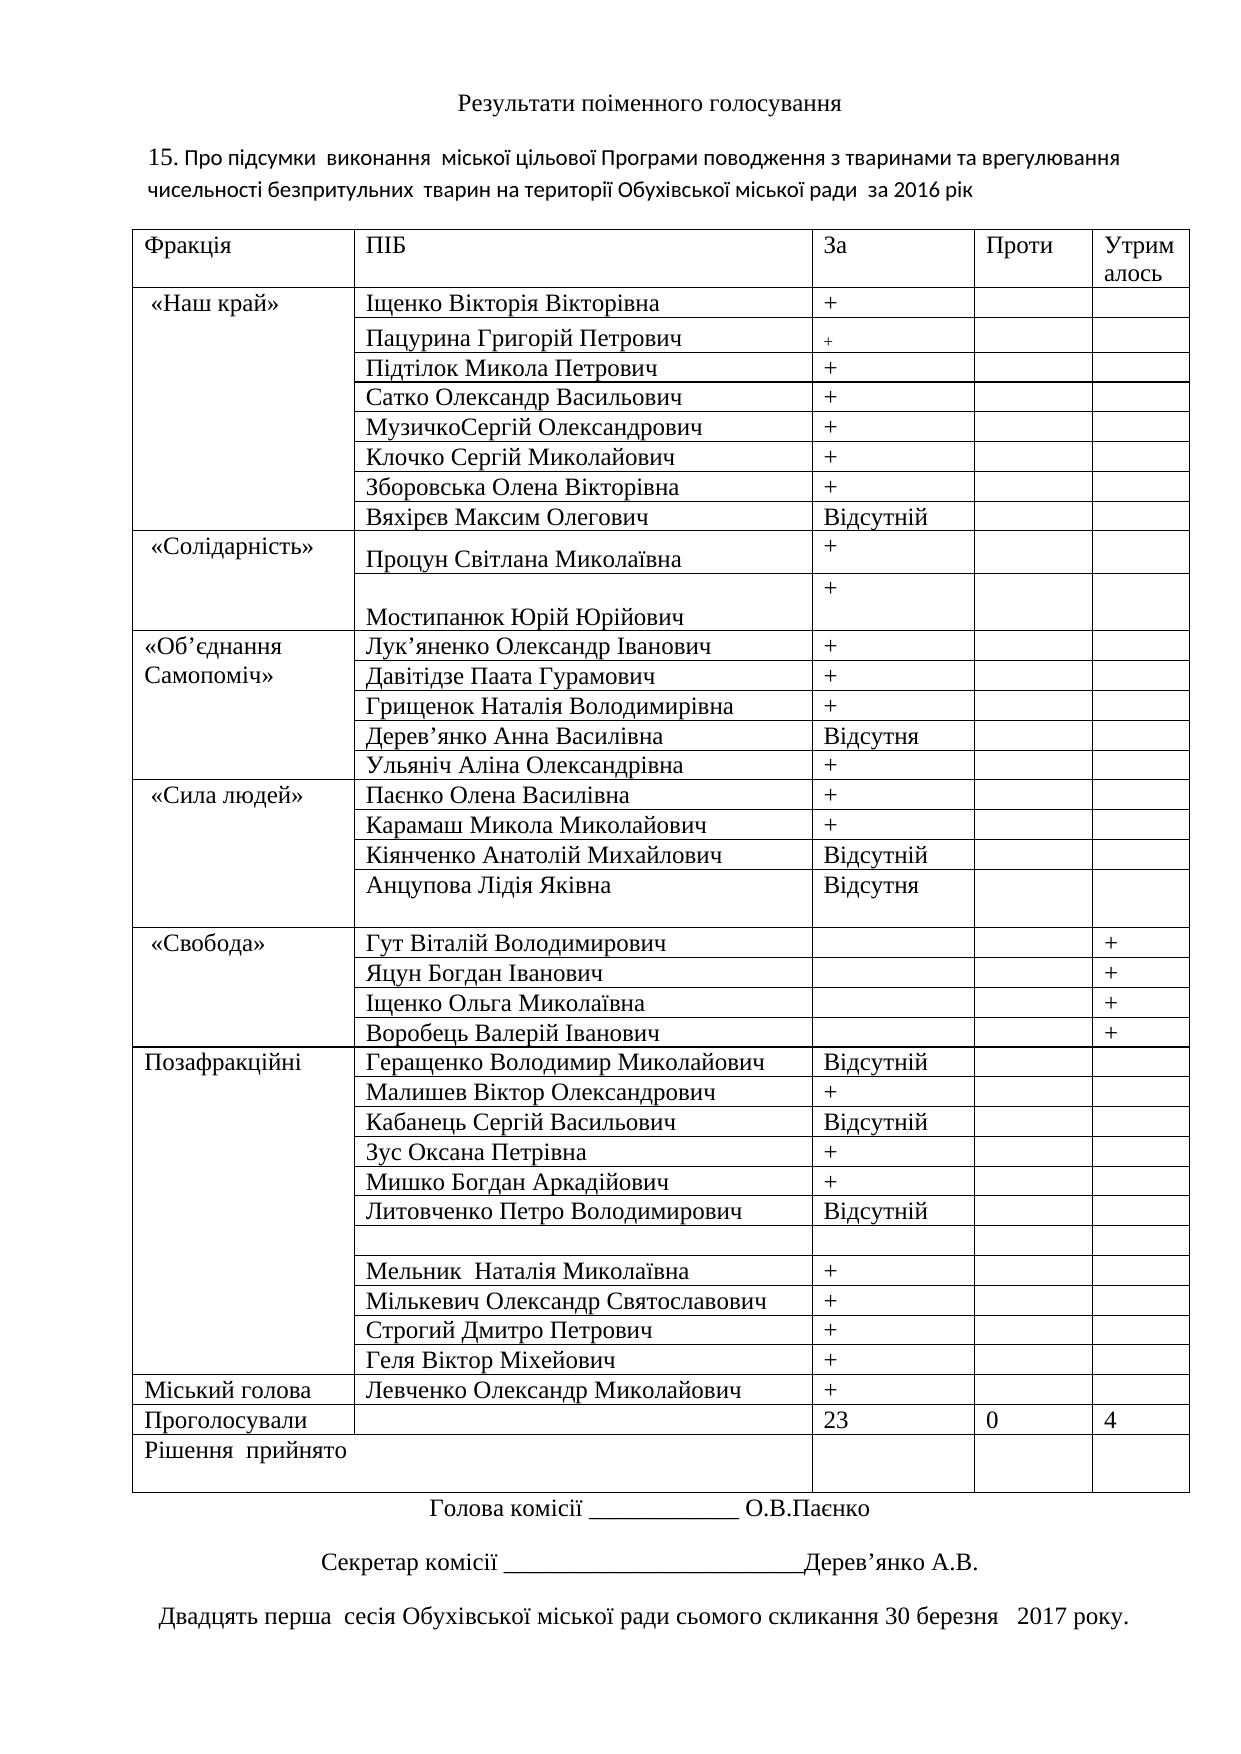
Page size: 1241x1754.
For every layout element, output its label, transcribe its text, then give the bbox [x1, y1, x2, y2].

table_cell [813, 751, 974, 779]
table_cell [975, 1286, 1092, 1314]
table_cell [1093, 288, 1189, 317]
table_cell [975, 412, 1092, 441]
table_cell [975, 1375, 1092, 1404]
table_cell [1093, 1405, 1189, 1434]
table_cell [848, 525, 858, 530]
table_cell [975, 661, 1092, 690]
table_cell + [813, 353, 974, 381]
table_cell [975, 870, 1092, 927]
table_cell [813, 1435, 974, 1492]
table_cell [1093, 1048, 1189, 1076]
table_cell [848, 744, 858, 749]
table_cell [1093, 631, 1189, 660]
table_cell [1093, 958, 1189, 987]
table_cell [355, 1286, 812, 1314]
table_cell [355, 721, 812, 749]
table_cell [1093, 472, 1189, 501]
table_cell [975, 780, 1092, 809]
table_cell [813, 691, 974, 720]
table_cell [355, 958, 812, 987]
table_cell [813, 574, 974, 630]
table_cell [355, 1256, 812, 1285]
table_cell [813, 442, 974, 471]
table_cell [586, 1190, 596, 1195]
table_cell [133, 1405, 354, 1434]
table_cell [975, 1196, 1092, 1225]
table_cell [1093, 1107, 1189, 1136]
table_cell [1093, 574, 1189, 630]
table_cell Іщенко Вікторія Вікторівна [355, 288, 812, 317]
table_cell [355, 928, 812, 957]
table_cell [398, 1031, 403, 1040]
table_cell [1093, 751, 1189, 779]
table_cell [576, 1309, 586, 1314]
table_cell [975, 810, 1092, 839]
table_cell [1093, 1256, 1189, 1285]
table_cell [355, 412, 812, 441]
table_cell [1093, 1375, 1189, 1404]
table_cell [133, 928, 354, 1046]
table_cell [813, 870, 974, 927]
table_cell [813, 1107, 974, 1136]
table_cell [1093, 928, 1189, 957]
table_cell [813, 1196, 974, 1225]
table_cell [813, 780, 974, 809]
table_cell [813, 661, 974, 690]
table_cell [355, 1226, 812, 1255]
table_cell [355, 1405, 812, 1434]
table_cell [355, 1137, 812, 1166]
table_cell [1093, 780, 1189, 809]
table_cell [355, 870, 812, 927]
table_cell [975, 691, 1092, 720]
text Голова комісії ____________ О.В.Паєнко [148, 1493, 1152, 1522]
table_header Фракція [133, 230, 354, 287]
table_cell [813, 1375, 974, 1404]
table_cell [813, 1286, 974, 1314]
table_cell [1093, 318, 1189, 352]
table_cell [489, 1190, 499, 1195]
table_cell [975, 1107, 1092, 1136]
text Секретар комісії ________________________Дерев’янко А.В. [148, 1547, 1152, 1576]
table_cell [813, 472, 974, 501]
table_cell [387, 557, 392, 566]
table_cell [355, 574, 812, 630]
table_cell Пацурина Григорій Петрович [355, 318, 812, 352]
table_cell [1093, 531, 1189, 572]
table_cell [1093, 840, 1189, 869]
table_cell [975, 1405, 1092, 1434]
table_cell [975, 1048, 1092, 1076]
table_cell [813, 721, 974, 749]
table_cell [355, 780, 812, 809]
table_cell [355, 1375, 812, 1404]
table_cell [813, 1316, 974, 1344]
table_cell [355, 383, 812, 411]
table_cell [975, 353, 1092, 381]
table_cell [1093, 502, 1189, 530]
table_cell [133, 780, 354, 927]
table_cell Підтілок Микола Петрович [355, 353, 812, 381]
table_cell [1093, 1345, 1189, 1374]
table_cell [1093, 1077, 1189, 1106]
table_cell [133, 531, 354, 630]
table_cell [1093, 353, 1189, 381]
table_cell [975, 318, 1092, 352]
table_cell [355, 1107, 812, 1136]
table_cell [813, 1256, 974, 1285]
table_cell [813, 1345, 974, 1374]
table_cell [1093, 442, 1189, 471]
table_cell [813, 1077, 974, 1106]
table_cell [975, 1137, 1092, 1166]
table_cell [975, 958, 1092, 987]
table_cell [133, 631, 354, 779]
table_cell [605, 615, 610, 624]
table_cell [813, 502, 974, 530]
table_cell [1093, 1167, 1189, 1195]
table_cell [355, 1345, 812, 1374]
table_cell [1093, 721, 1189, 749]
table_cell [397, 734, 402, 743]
text Результати поіменного голосування [148, 88, 1152, 117]
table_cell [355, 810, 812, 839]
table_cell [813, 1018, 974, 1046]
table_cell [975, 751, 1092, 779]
table_cell + [813, 318, 974, 352]
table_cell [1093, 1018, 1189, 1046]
table_header За [813, 230, 974, 287]
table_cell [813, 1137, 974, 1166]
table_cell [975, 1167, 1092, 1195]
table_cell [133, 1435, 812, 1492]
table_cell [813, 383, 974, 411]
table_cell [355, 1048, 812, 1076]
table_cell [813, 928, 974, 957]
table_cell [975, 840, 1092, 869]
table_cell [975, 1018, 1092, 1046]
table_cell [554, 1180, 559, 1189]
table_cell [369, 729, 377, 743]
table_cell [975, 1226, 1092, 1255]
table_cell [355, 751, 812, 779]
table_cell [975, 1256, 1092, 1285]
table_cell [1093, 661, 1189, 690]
text 15. Про підсумки виконання міської цільової Програми поводження з тваринами та врегулювання чисельності безпритульних тварин на території Обухівської міської ради за 2016 рік [148, 142, 1152, 204]
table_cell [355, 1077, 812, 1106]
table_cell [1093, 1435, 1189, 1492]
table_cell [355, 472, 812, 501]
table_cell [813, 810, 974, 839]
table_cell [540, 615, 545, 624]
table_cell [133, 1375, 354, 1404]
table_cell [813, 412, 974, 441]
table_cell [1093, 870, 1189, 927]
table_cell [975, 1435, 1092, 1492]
table_cell [975, 288, 1092, 317]
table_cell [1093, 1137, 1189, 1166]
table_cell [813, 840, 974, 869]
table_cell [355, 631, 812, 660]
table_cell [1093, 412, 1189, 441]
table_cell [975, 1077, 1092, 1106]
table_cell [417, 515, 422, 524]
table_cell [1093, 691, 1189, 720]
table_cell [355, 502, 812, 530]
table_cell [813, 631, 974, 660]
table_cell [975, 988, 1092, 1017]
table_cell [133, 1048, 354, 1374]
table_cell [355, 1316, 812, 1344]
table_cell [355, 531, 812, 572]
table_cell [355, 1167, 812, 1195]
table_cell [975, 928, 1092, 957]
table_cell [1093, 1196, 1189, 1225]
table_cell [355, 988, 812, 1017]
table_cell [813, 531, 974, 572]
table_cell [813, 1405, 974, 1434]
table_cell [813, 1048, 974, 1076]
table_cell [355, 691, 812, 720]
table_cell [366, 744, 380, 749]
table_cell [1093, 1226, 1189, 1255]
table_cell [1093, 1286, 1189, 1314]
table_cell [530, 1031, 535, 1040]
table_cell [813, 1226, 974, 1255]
table_header ПІБ [355, 230, 812, 287]
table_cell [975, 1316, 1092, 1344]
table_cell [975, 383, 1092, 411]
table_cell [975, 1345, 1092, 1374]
table_header Проти [975, 230, 1092, 287]
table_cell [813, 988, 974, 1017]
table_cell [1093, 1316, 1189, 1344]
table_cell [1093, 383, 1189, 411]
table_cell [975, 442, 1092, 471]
table_header Утрималось [1093, 230, 1189, 287]
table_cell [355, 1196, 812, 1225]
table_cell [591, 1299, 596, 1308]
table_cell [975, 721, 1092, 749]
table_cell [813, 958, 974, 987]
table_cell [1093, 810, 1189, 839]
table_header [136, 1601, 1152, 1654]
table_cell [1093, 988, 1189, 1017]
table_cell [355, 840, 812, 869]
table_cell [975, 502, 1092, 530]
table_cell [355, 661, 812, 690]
table_cell + [813, 288, 974, 317]
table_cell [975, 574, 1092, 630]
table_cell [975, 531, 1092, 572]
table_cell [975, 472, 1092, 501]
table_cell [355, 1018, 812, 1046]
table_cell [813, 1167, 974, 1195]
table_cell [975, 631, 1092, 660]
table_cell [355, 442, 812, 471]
table_cell «Наш край» [133, 288, 354, 530]
